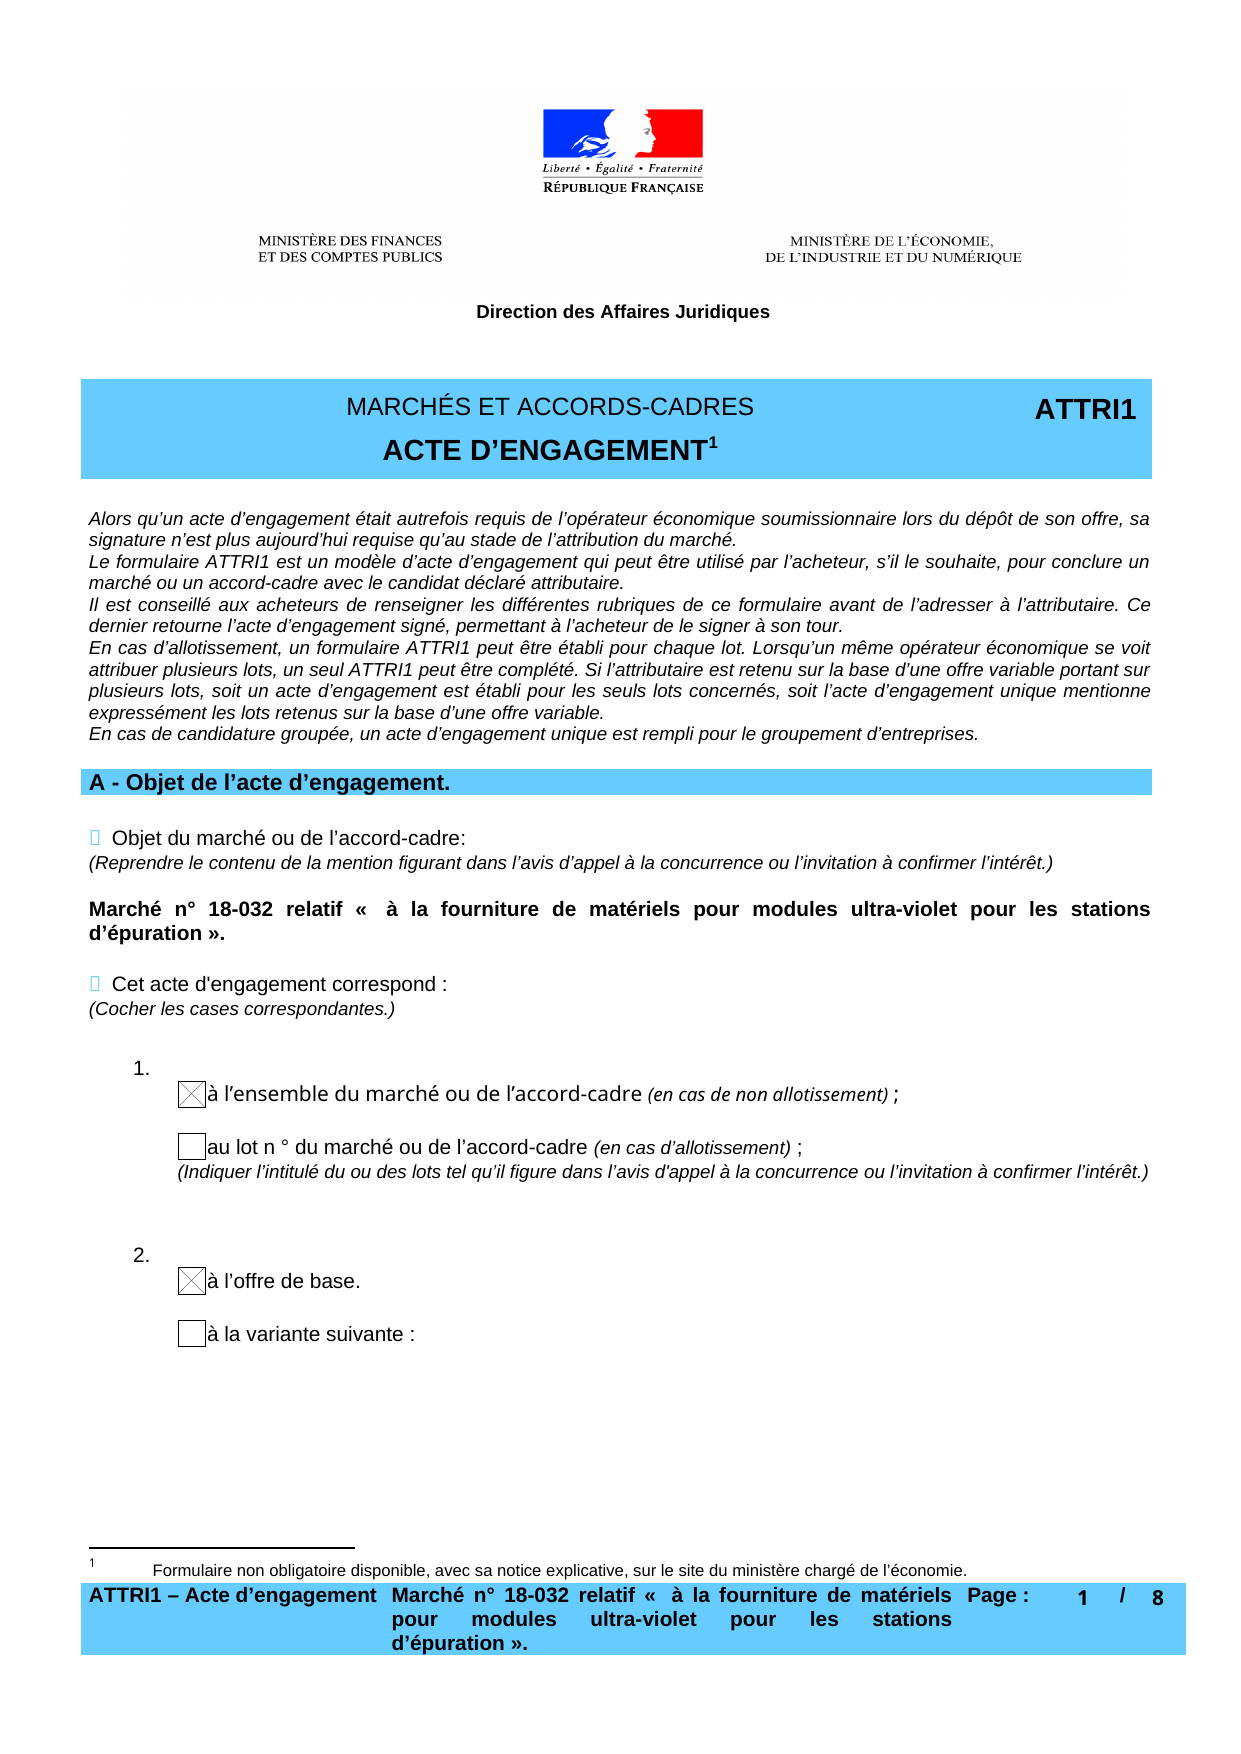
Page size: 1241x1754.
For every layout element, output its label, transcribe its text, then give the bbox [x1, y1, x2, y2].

text Il est conseillé aux acheteurs de renseigner les différentes rubriques de ce formulaire avant de l’adresser à l’attributaire. Ce dernier retourne l’acte d’engagement signé, permettant à l’acheteur de le signer à son tour. [89, 594, 1152, 637]
text Marché n° 18-032 relatif « à la fourniture de matériels pour modules ultra-violet pour les stations d’épuration ». [89, 897, 1152, 945]
text En cas de candidature groupée, un acte d’engagement unique est rempli pour le groupement d’entreprises. [89, 723, 1152, 744]
text  Objet du marché ou de l’accord-cadre: [89, 823, 1152, 852]
table_header ATTRI1 [1019, 379, 1152, 479]
text En cas d’allotissement, un formulaire ATTRI1 peut être établi pour chaque lot. Lorsqu’un même opérateur économique se voit attribuer plusieurs lots, un seul ATTRI1 peut être complété. Si l’attributaire est retenu sur la base d’une offre variable portant sur plusieurs lots, soit un acte d’engagement est établi pour les seuls lots concernés, soit l’acte d’engagement unique mentionne expressément les lots retenus sur la base d’une offre variable. [89, 637, 1152, 723]
table_header Direction des Affaires Juridiques [80, 86, 1167, 351]
text à l’offre de base. [177, 1266, 1152, 1295]
table_header A - Objet de l’acte d’engagement. [81, 769, 1152, 795]
text au lot n ° du marché ou de l’accord-cadre (en cas d’allotissement) ; [177, 1132, 1152, 1160]
text à la variante suivante : [177, 1319, 1152, 1347]
text (Indiquer l’intitulé du ou des lots tel qu’il figure dans l’avis d'appel à la concurrence ou l’invitation à confirmer l’intérêt.) [177, 1160, 1152, 1182]
text (Cocher les cases correspondantes.) [89, 998, 1152, 1019]
text Le formulaire ATTRI1 est un modèle d’acte d’engagement qui peut être utilisé par l’acheteur, s’il le souhaite, pour conclure un marché ou un accord-cadre avec le candidat déclaré attributaire. [89, 551, 1152, 594]
text Alors qu’un acte d’engagement était autrefois requis de l’opérateur économique soumissionnaire lors du dépôt de son offre, sa signature n’est plus aujourd’hui requise qu’au stade de l’attribution du marché. [89, 507, 1152, 551]
table_header MARCHéS ET ACCORDS-CADRES ACTE D’ENGAGEMENT [81, 379, 1019, 479]
text  Cet acte d'engagement correspond : [89, 969, 1152, 998]
text (Reprendre le contenu de la mention figurant dans l’avis d’appel à la concurrence ou l’invitation à confirmer l’intérêt.) [89, 852, 1152, 873]
picture [121, 86, 1125, 301]
text à l’ensemble du marché ou de l’accord-cadre (en cas de non allotissement) ; [177, 1079, 1152, 1108]
